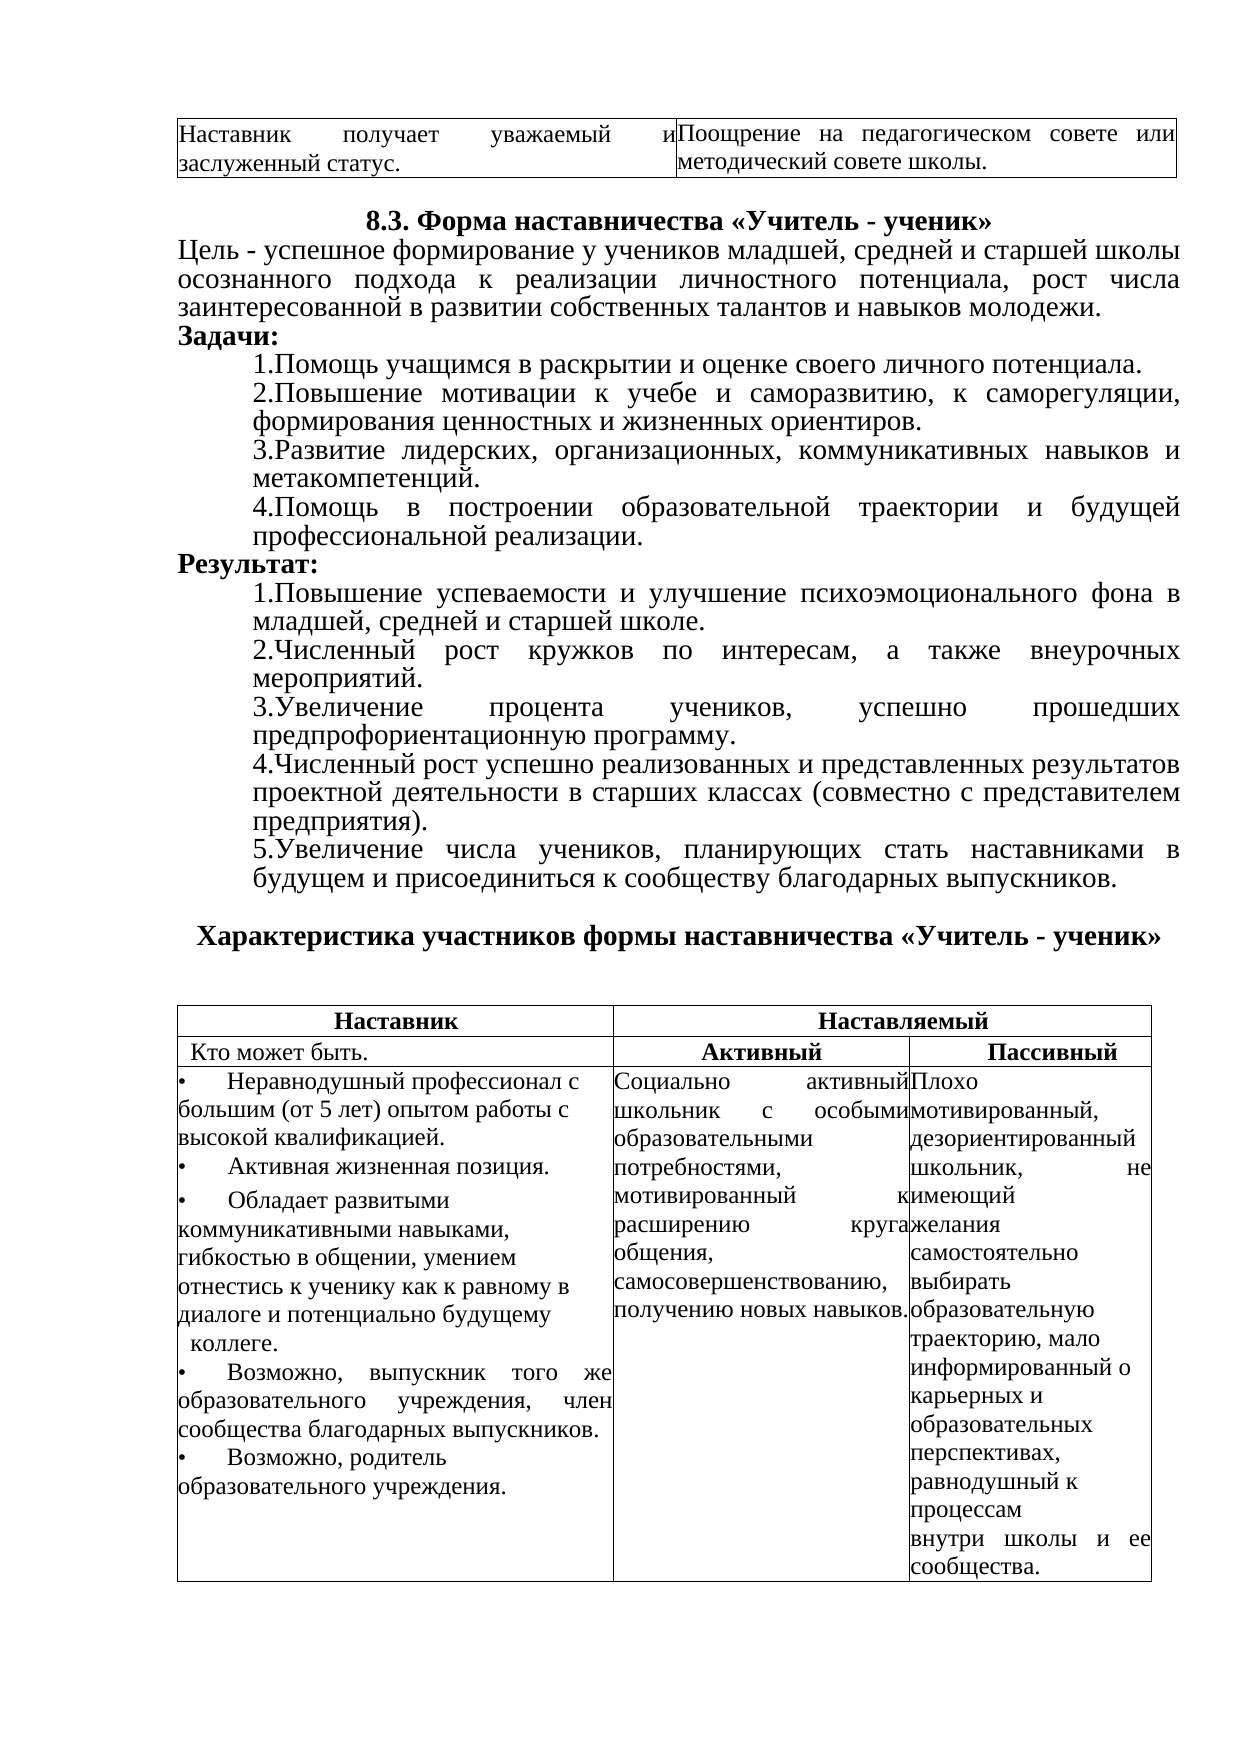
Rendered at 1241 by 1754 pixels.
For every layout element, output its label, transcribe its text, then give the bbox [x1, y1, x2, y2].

table_cell Плохо мотивированный, дезориентированный школьник, не имеющий желания самостоятельно выбирать образовательную траекторию, мало информированный о карьерных и образовательных перспективах, равнодушный к процессам внутри школы и ее сообщества. [910, 1067, 1151, 1581]
table_cell Кто может быть. [178, 1037, 613, 1066]
text Результат: [177, 551, 1181, 579]
text 2.Повышение мотивации к учебе и саморазвитию, к саморегуляции, формирования ценностных и жизненных ориентиров. [252, 379, 1181, 436]
text Задачи: [177, 322, 1181, 351]
text 1.Помощь учащимся в раскрытии и оценке своего личного потенциала. [252, 351, 1181, 379]
table_cell Поощрение на педагогическом совете или методический совете школы. [677, 119, 1176, 177]
table_cell Пассивный [910, 1037, 1151, 1066]
text Цель - успешное формирование у учеников младшей, средней и старшей школы осознанного подхода к реализации личностного потенциала, рост числа заинтересованной в развитии собственных талантов и навыков молодежи. [177, 237, 1181, 322]
table_header Наставляемый [614, 1006, 1151, 1036]
table_cell Активный [614, 1037, 909, 1066]
table_cell Неравнодушный профессионал с большим (от 5 лет) опытом работы с высокой квалификацией. Активная жизненная позиция. Обладает развитыми коммуникативными навыками, гибкостью в общении, умением отнестись к ученику как к равному в диалоге и потенциально будущему коллеге. Возможно, выпускник того же образовательного учреждения, член сообщества благодарных выпускников. Возможно, родитель образовательного учреждения. [178, 1067, 613, 1581]
text 4.Помощь в построении образовательной траектории и будущей профессиональной реализации. [252, 493, 1181, 551]
text 8.3. Форма наставничества «Учитель - ученик» [177, 203, 1181, 237]
text 3.Развитие лидерских, организационных, коммуникативных навыков и метакомпетенций. [252, 436, 1181, 493]
table_cell Наставник получает уважаемый и заслуженный статус. [178, 119, 676, 177]
text 3.Увеличение процента учеников, успешно прошедших предпрофориентационную программу. [252, 693, 1181, 750]
text 5.Увеличение числа учеников, планирующих стать наставниками в будущем и присоединиться к сообществу благодарных выпускников. [252, 836, 1181, 893]
table_header Наставник [178, 1006, 613, 1036]
text 4.Численный рост успешно реализованных и представленных результатов проектной деятельности в старших классах (совместно с представителем предприятия). [252, 750, 1181, 836]
text 2.Численный рост кружков по интересам, а также внеурочных мероприятий. [252, 636, 1181, 693]
table_cell Социально активный школьник с особыми образовательными потребностями, мотивированный к расширению круга общения, самосовершенствованию, получению новых навыков. [614, 1067, 909, 1581]
text Характеристика участников формы наставничества «Учитель - ученик» [177, 918, 1181, 952]
text 1.Повышение успеваемости и улучшение психоэмоционального фона в младшей, средней и старшей школе. [252, 579, 1181, 636]
